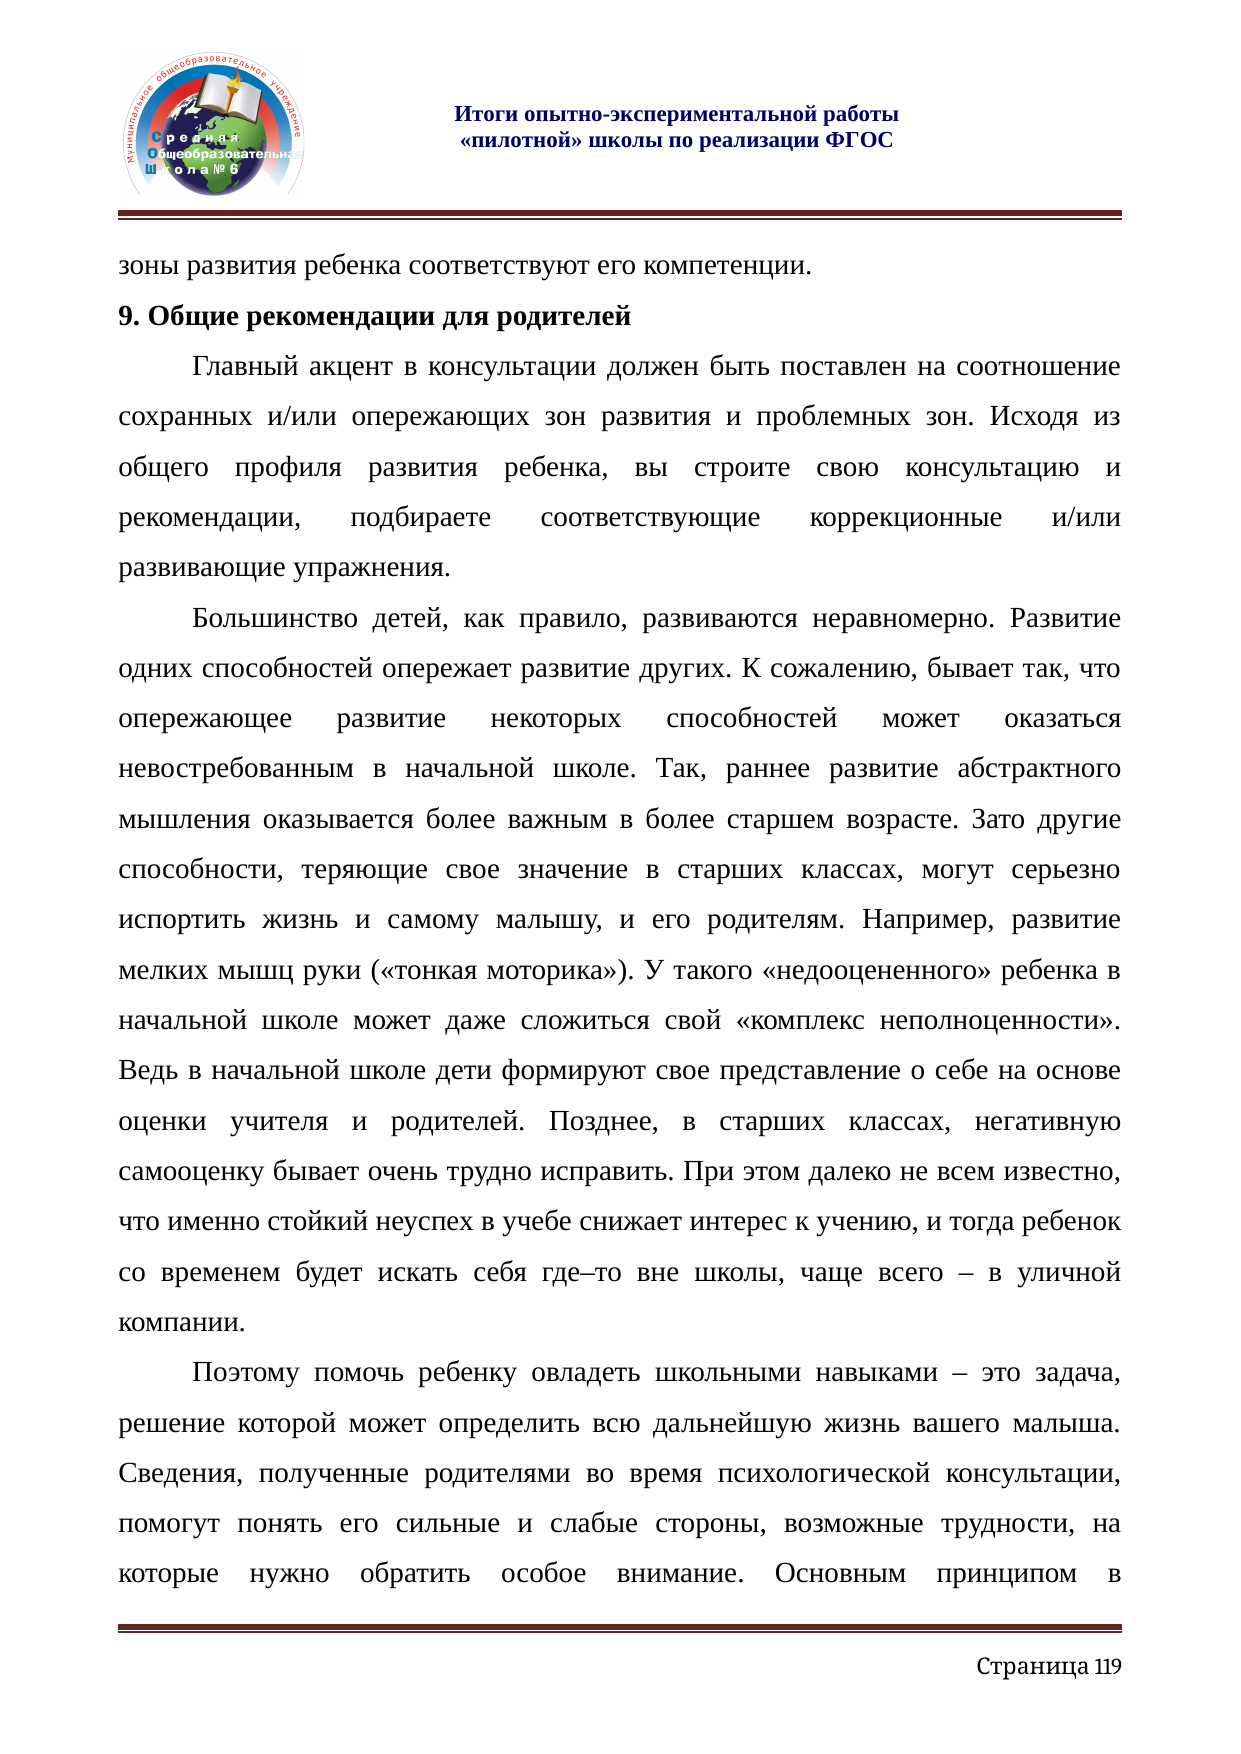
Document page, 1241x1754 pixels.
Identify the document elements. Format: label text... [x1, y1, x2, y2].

text Большинство детей, как правило, развиваются неравномерно. Развитие одних способностей опережает развитие других. К сожалению, бывает так, что опережающее развитие некоторых способностей может оказаться невостребованным в начальной школе. Так, раннее развитие абстрактного мышления оказывается более важным в более старшем возрасте. Зато другие способности, теряющие свое значение в старших классах, могут серьезно испортить жизнь и самому малышу, и его родителям. Например, развитие мелких мышц руки («тонкая моторика»). У такого «недооцененного» ребенка в начальной школе может даже сложиться свой «комплекс неполноценности». Ведь в начальной школе дети формируют свое представление о себе на основе оценки учителя и родителей. Позднее, в старших классах, негативную самооценку бывает очень трудно исправить. При этом далеко не всем известно, что именно стойкий неуспех в учебе снижает интерес к учению, и тогда ребенок со временем будет искать себя где–то вне школы, чаще всего – в уличной компании. [118, 600, 1122, 1338]
text 9. Общие рекомендации для родителей [118, 298, 1122, 331]
text Главный акцент в консультации должен быть поставлен на соотношение сохранных и/или опережающих зон развития и проблемных зон. Исходя из общего профиля развития ребенка, вы строите свою консультацию и рекомендации, подбираете соответствующие коррекционные и/или развивающие упражнения. [118, 348, 1122, 583]
picture [123, 52, 305, 199]
